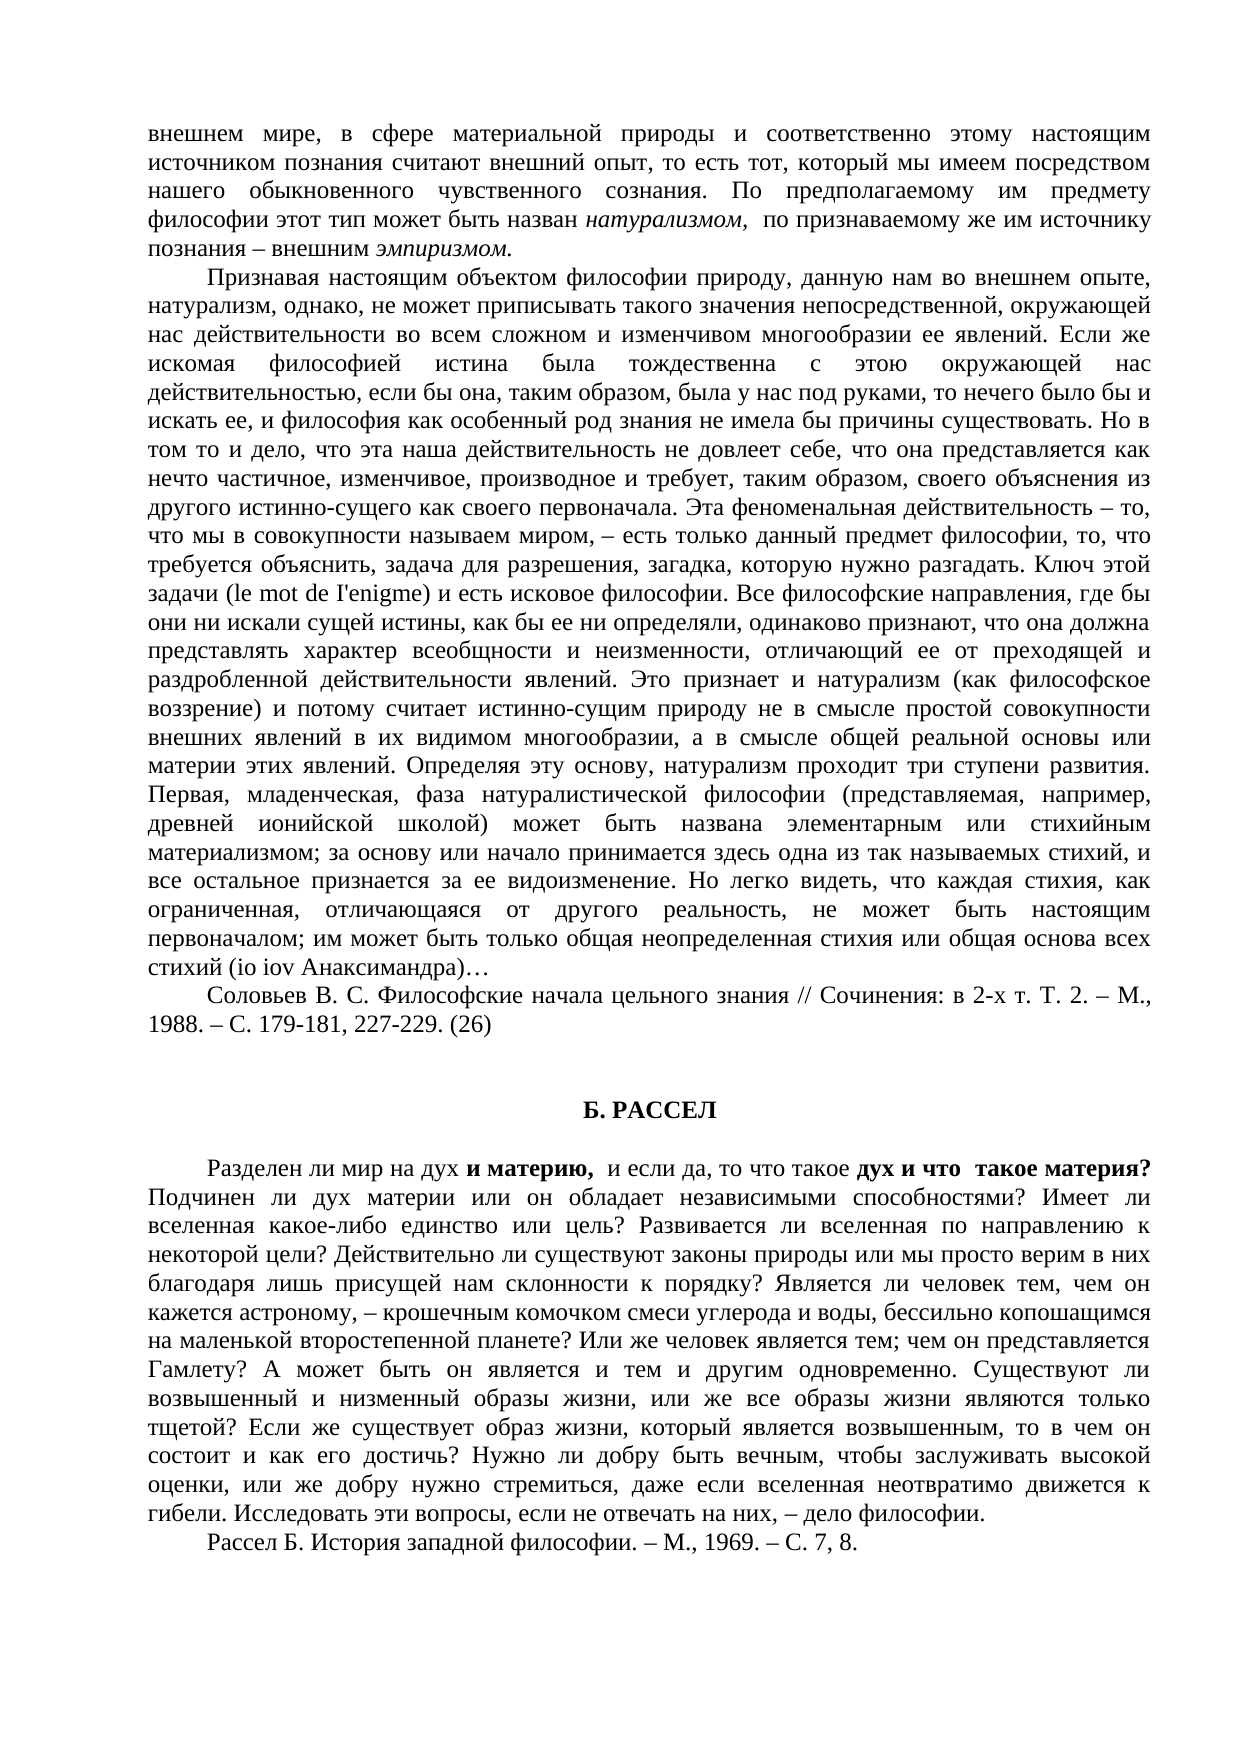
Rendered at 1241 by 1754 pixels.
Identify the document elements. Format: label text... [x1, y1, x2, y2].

text Рассел Б. История западной философии. – М., 1969. – С. 7, 8. [148, 1527, 1152, 1556]
text Разделен ли мир на дух и материю, и если да, то что такое дух и что такое материя? Подчинен ли дух материи или он обладает независимыми способностями? Имеет ли вселенная какое-либо единство или цель? Развивается ли вселенная по направлению к некоторой цели? Действительно ли существуют законы природы или мы просто верим в них благодаря лишь присущей нам склонности к порядку? Является ли человек тем, чем он кажется астроному, – крошечным комочком смеси углерода и воды, бессильно копошащимся на маленькой второстепенной планете? Или же человек является тем; чем он представляется Гамлету? А может быть он является и тем и другим одновременно. Существуют ли возвышенный и низменный образы жизни, или же все образы жизни являются только тщетой? Если же существует образ жизни, который является возвышенным, то в чем он состоит и как его достичь? Нужно ли добру быть вечным, чтобы заслуживать высокой оценки, или же добру нужно стремиться, даже если вселенная неотвратимо движется к гибели. Исследовать эти вопросы, если не отвечать на них, – дело философии. [148, 1153, 1152, 1527]
text Признавая настоящим объектом философии природу, данную нам во внешнем опыте, натурализм, однако, не может приписывать такого значения непосредственной, окружающей нас действительности во всем сложном и изменчивом многообразии ее явлений. Если же искомая философией истина была тождественна с этою окружающей нас действительностью, если бы она, таким образом, была у нас под руками, то нечего было бы и искать ее, и философия как особенный род знания не имела бы причины существовать. Но в том то и дело, что эта наша действительность не довлеет себе, что она представляется как нечто частичное, изменчивое, производное и требует, таким образом, своего объяснения из другого истинно-сущего как своего первоначала. Эта феноменальная действительность – то, что мы в совокупности называем миром, – есть только данный предмет философии, то, что требуется объяснить, задача для разрешения, загадка, которую нужно разгадать. Ключ этой задачи (le mot de I'enigme) и есть исковое философии. Все философские направления, где бы они ни искали сущей истины, как бы ее ни определяли, одинаково признают, что она должна представлять характер всеобщности и неизменности, отличающий ее от преходящей и раздробленной действительности явлений. Это признает и натурализм (как философское воззрение) и потому считает истинно-сущим природу не в смысле простой совокупности внешних явлений в их видимом многообразии, а в смысле общей реальной основы или материи этих явлений. Определяя эту основу, натурализм проходит три ступени развития. Первая, младенческая, фаза натуралистической философии (представляемая, например, древней ионийской школой) может быть названа элементарным или стихийным материализмом; за основу или начало принимается здесь одна из так называемых стихий, и все остальное признается за ее видоизменение. Но легко видеть, что каждая стихия, как ограниченная, отличающаяся от другого реальность, не может быть настоящим первоначалом; им может быть только общая неопределенная стихия или общая основа всех стихий (io iov Анаксимандра)… [148, 262, 1152, 981]
text Соловьев В. С. Философские начала цельного знания // Сочинения: в 2-х т. Т. 2. – М., 1988. – С. 179-181, 227-229. (26) [148, 981, 1152, 1038]
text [148, 118, 1152, 262]
text Б. РАССЕЛ [148, 1096, 1152, 1124]
